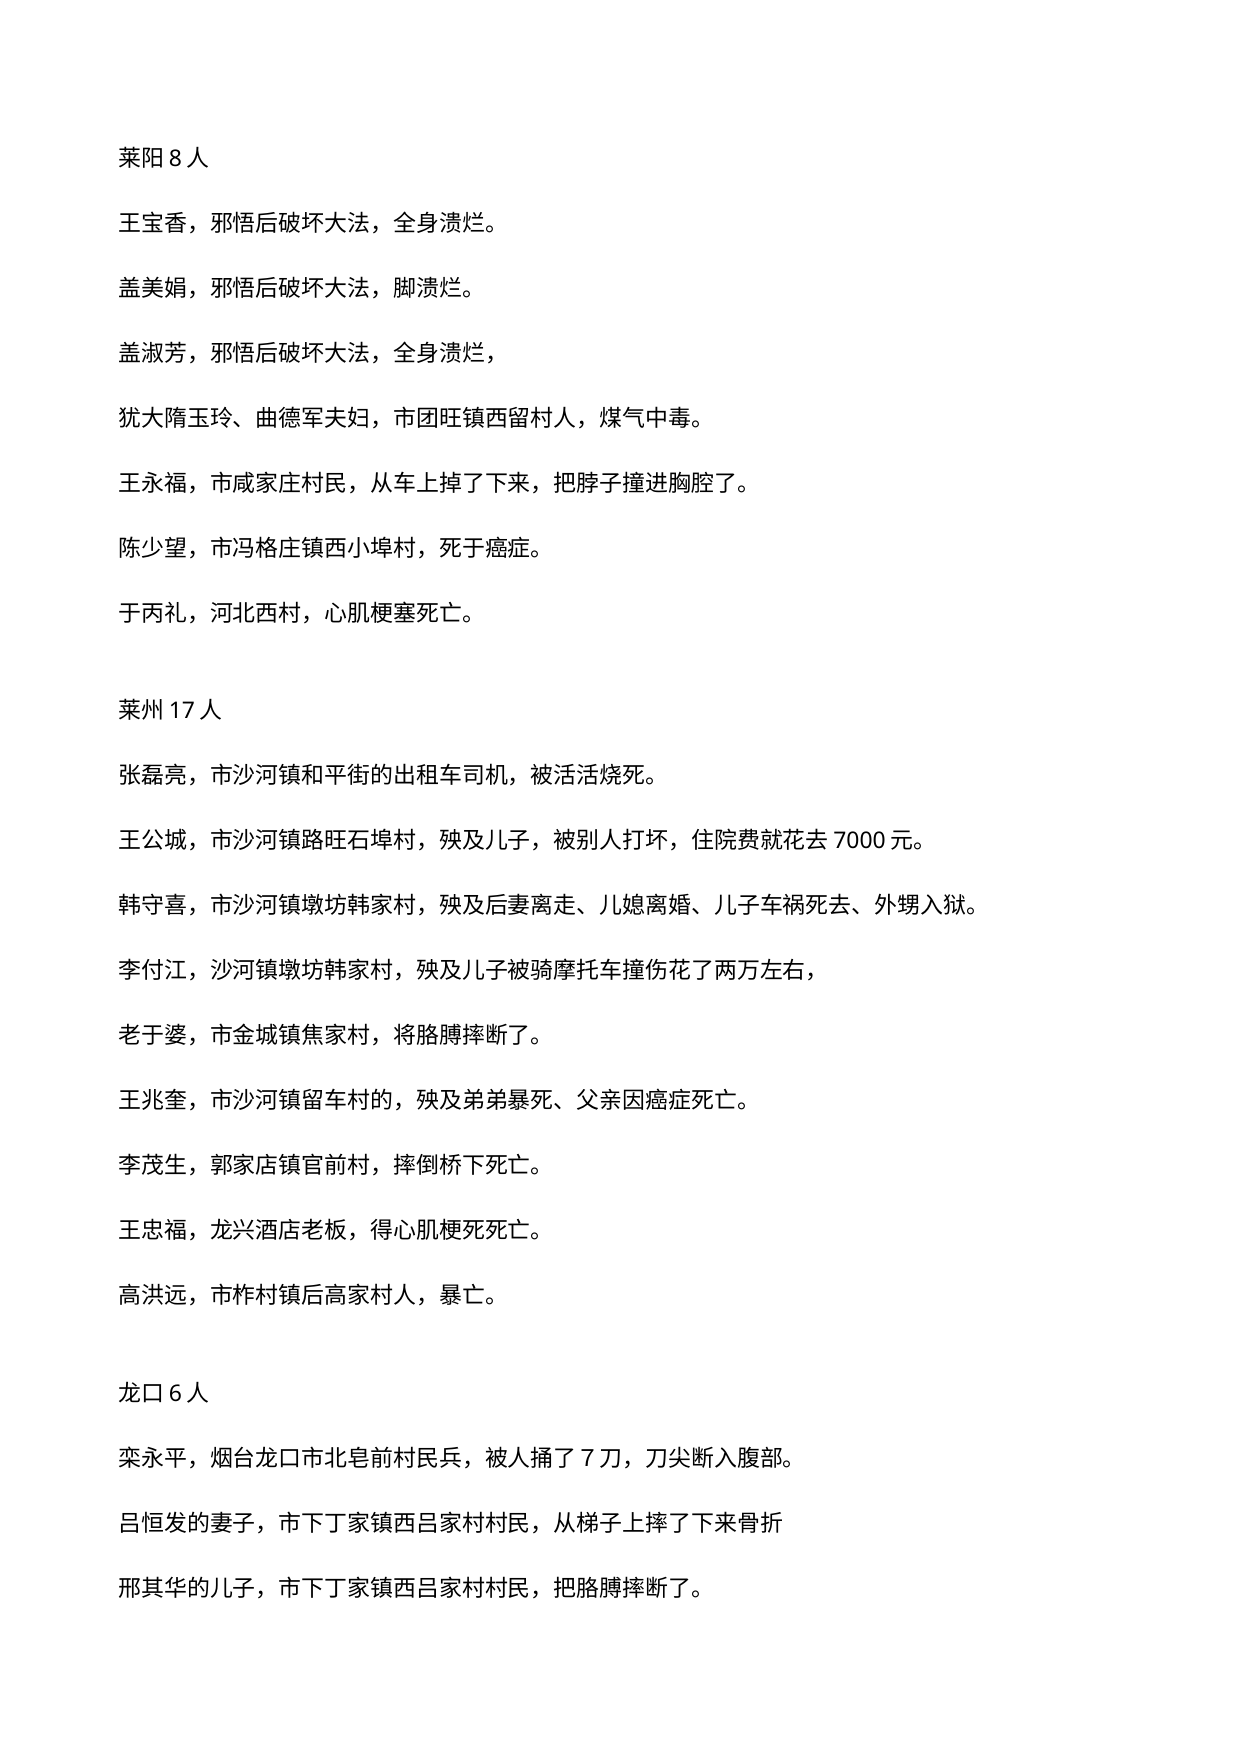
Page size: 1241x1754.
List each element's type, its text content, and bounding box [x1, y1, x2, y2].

text 龙口6人 [118, 1358, 1122, 1423]
text 高洪远，市柞村镇后高家村人，暴亡。 [118, 1261, 1122, 1326]
text 于丙礼，河北西村，心肌梗塞死亡。 [118, 578, 1122, 643]
text 栾永平，烟台龙口市北皂前村民兵，被人捅了７刀，刀尖断入腹部。 [118, 1423, 1122, 1488]
text 韩守喜，市沙河镇墩坊韩家村，殃及后妻离走、儿媳离婚、儿子车祸死去、外甥入狱。 [118, 871, 1122, 936]
text 盖淑芳，邪悟后破坏大法，全身溃烂， [118, 318, 1122, 383]
text 张磊亮，市沙河镇和平街的出租车司机，被活活烧死。 [118, 741, 1122, 806]
text 李茂生，郭家店镇官前村，摔倒桥下死亡。 [118, 1131, 1122, 1196]
text 老于婆，市金城镇焦家村，将胳膊摔断了。 [118, 1001, 1122, 1066]
text 莱州17人 [118, 676, 1122, 741]
text 王忠福，龙兴酒店老板，得心肌梗死死亡。 [118, 1196, 1122, 1261]
text 盖美娟，邪悟后破坏大法，脚溃烂。 [118, 253, 1122, 318]
text 王永福，市咸家庄村民，从车上掉了下来，把脖子撞进胸腔了。 [118, 448, 1122, 513]
text 陈少望，市冯格庄镇西小埠村，死于癌症。 [118, 513, 1122, 578]
text 王宝香，邪悟后破坏大法，全身溃烂。 [118, 188, 1122, 253]
text 邢其华的儿子，市下丁家镇西吕家村村民，把胳膊摔断了。 [118, 1553, 1122, 1618]
text 王兆奎，市沙河镇留车村的，殃及弟弟暴死、父亲因癌症死亡。 [118, 1066, 1122, 1131]
text 犹大隋玉玲、曲德军夫妇，市团旺镇西留村人，煤气中毒。 [118, 383, 1122, 448]
text 吕恒发的妻子，市下丁家镇西吕家村村民，从梯子上摔了下来骨折 [118, 1488, 1122, 1553]
text 李付江，沙河镇墩坊韩家村，殃及儿子被骑摩托车撞伤花了两万左右， [118, 936, 1122, 1001]
text 莱阳8人 [118, 123, 1122, 188]
text 王公城，市沙河镇路旺石埠村，殃及儿子，被别人打坏，住院费就花去7000元。 [118, 806, 1122, 871]
